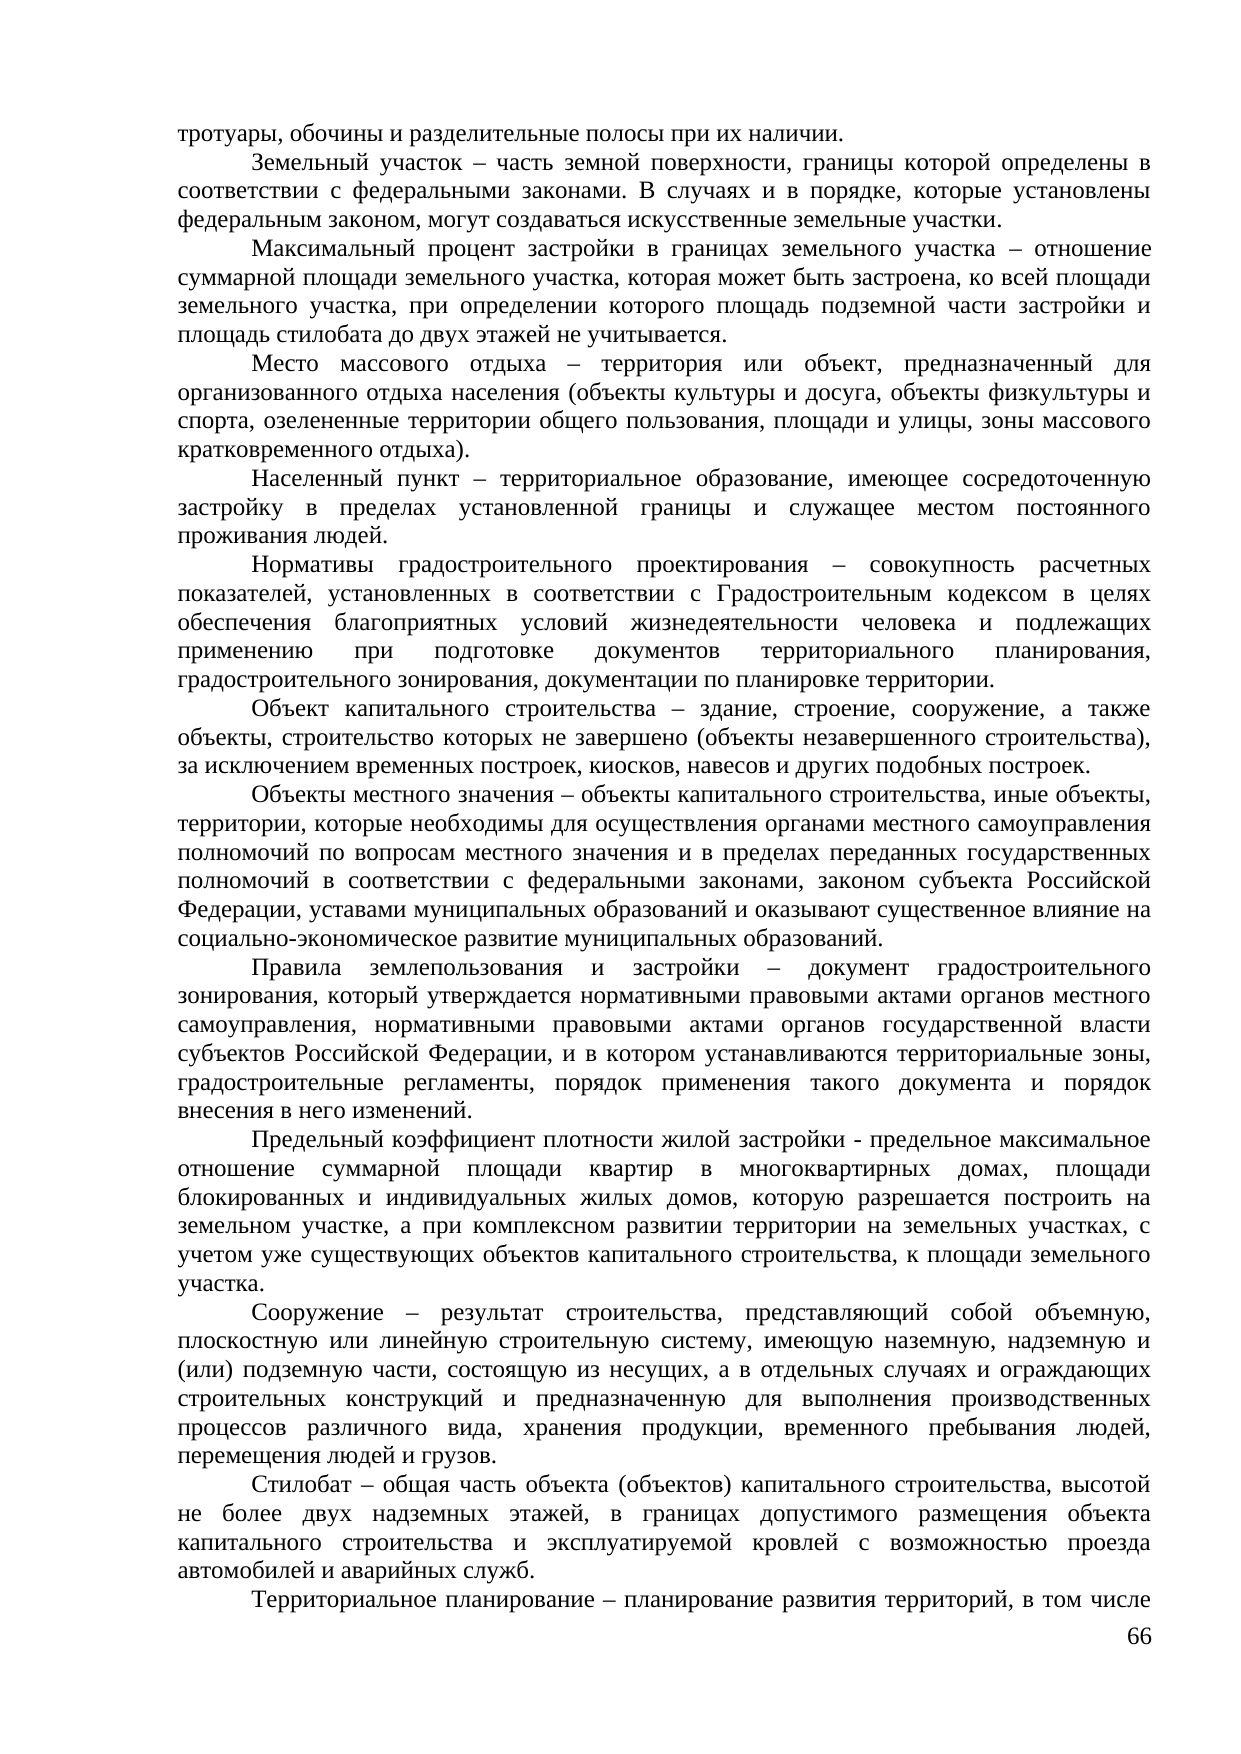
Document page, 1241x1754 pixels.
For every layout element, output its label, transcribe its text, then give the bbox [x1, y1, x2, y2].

text Предельный коэффициент плотности жилой застройки - предельное максимальное отношение суммарной площади квартир в многоквартирных домах, площади блокированных и индивидуальных жилых домов, которую разрешается построить на земельном участке, а при комплексном развитии территории на земельных участках, с учетом уже существующих объектов капитального строительства, к площади земельного участка. [177, 1124, 1152, 1297]
text Правила землепользования и застройки – документ градостроительного зонирования, который утверждается нормативными правовыми актами органов местного самоуправления, нормативными правовыми актами органов государственной власти субъектов Российской Федерации, и в котором устанавливаются территориальные зоны, градостроительные регламенты, порядок применения такого документа и порядок внесения в него изменений. [177, 952, 1152, 1124]
text Место массового отдыха – территория или объект, предназначенный для организованного отдыха населения (объекты культуры и досуга, объекты физкультуры и спорта, озелененные территории общего пользования, площади и улицы, зоны массового кратковременного отдыха). [177, 348, 1152, 463]
text Сооружение – результат строительства, представляющий собой объемную, плоскостную или линейную строительную систему, имеющую наземную, надземную и (или) подземную части, состоящую из несущих, а в отдельных случаях и ограждающих строительных конструкций и предназначенную для выполнения производственных процессов различного вида, хранения продукции, временного пребывания людей, перемещения людей и грузов. [177, 1297, 1152, 1469]
text Объекты местного значения – объекты капитального строительства, иные объекты, территории, которые необходимы для осуществления органами местного самоуправления полномочий по вопросам местного значения и в пределах переданных государственных полномочий в соответствии с федеральными законами, законом субъекта Российской Федерации, уставами муниципальных образований и оказывают существенное влияние на социально-экономическое развитие муниципальных образований. [177, 779, 1152, 952]
text Объект капитального строительства – здание, строение, сооружение, а также объекты, строительство которых не завершено (объекты незавершенного строительства), за исключением временных построек, киосков, навесов и других подобных построек. [177, 693, 1152, 779]
text Стилобат – общая часть объекта (объектов) капитального строительства, высотой не более двух надземных этажей, в границах допустимого размещения объекта капитального строительства и эксплуатируемой кровлей с возможностью проезда автомобилей и аварийных служб. [177, 1469, 1152, 1584]
text Населенный пункт – территориальное образование, имеющее сосредоточенную застройку в пределах установленной границы и служащее местом постоянного проживания людей. [177, 463, 1152, 549]
text Земельный участок – часть земной поверхности, границы которой определены в соответствии с федеральными законами. В случаях и в порядке, которые установлены федеральным законом, могут создаваться искусственные земельные участки. [177, 147, 1152, 233]
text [177, 1584, 1152, 1613]
text Максимальный процент застройки в границах земельного участка – отношение суммарной площади земельного участка, которая может быть застроена, ко всей площади земельного участка, при определении которого площадь подземной части застройки и площадь стилобата до двух этажей не учитывается. [177, 233, 1152, 348]
text Нормативы градостроительного проектирования – совокупность расчетных показателей, установленных в соответствии с Градостроительным кодексом в целях обеспечения благоприятных условий жизнедеятельности человека и подлежащих применению при подготовке документов территориального планирования, градостроительного зонирования, документации по планировке территории. [177, 549, 1152, 693]
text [177, 118, 1152, 147]
